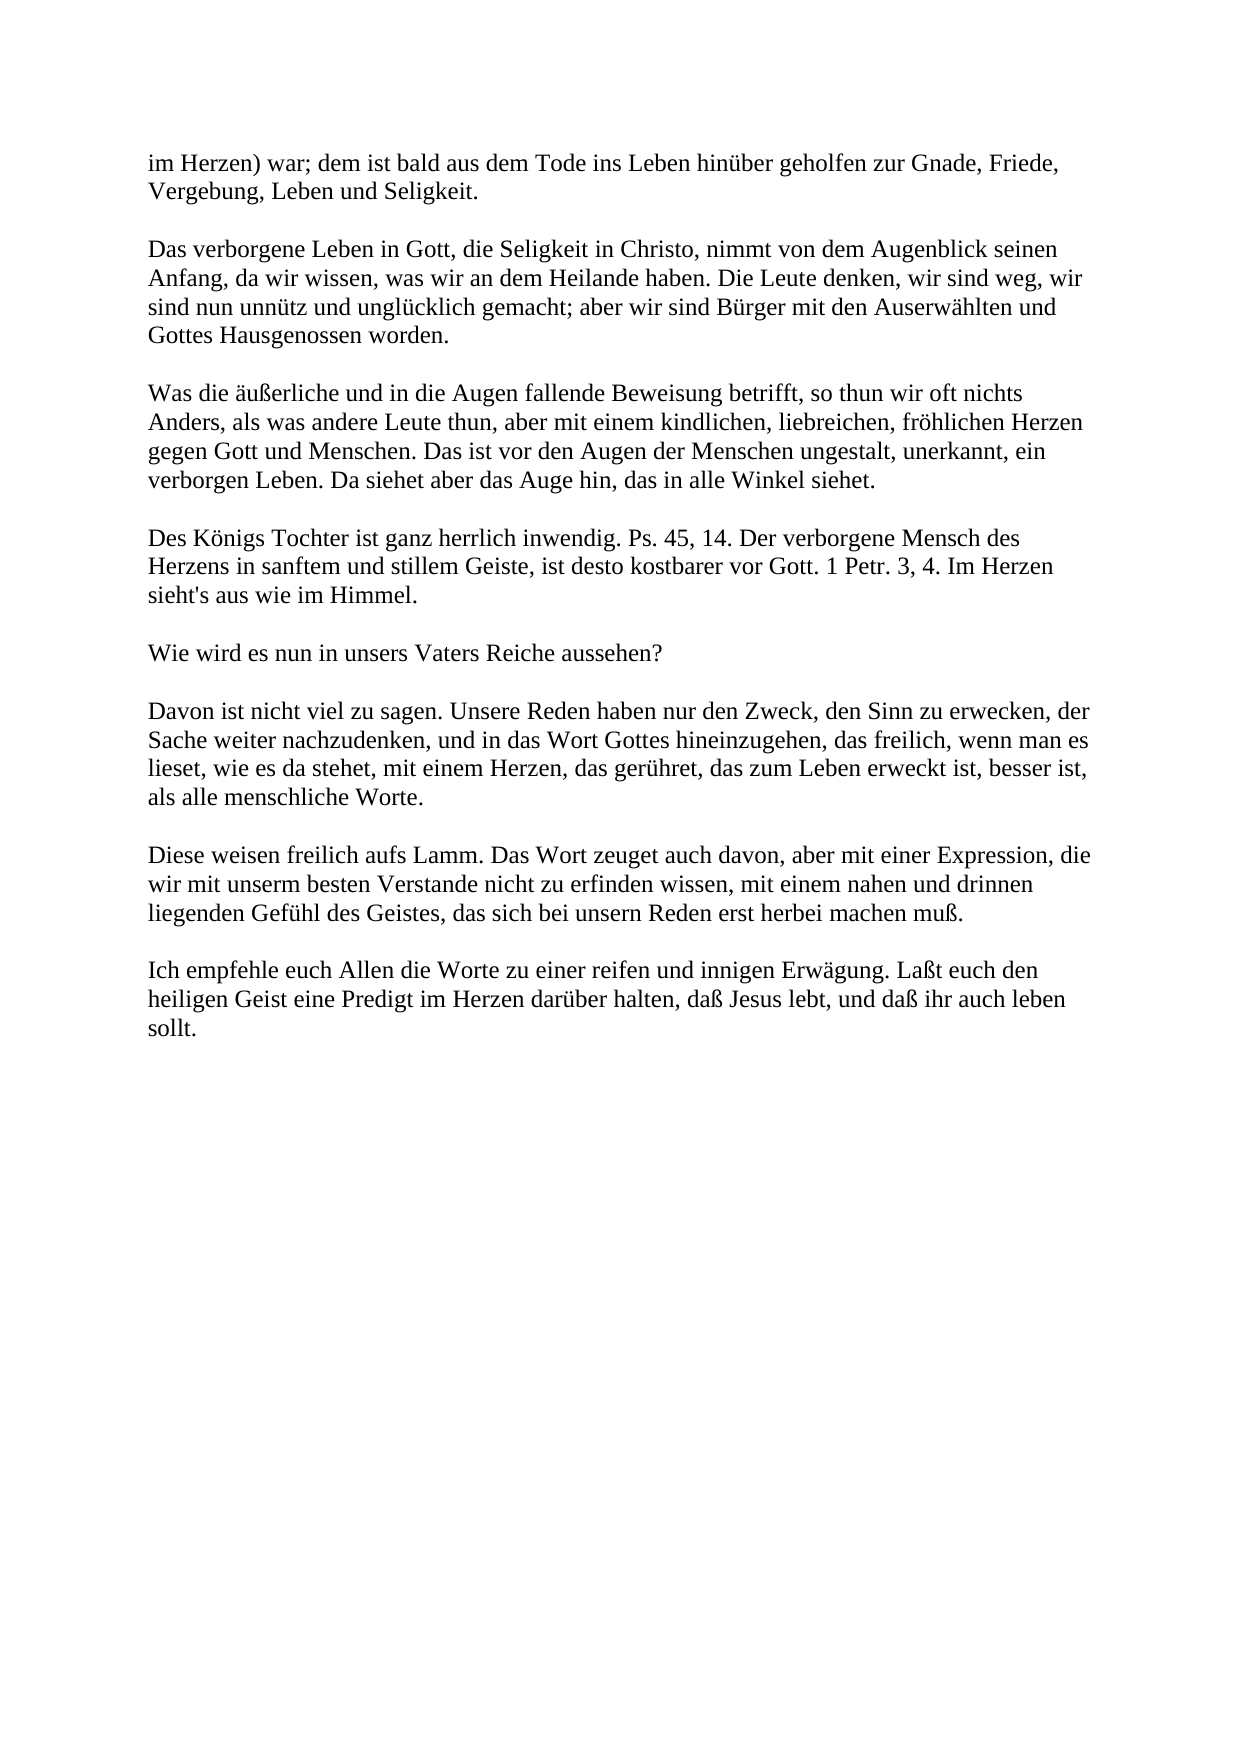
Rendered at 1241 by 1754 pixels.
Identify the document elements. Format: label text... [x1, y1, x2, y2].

text Das verborgene Leben in Gott, die Seligkeit in Christo, nimmt von dem Augenblick seinen Anfang, da wir wissen, was wir an dem Heilande haben. Die Leute denken, wir sind weg, wir sind nun unnütz und unglücklich gemacht; aber wir sind Bürger mit den Auserwählten und Gottes Hausgenossen worden. [148, 234, 1093, 349]
text Davon ist nicht viel zu sagen. Unsere Reden haben nur den Zweck, den Sinn zu erwecken, der Sache weiter nachzudenken, und in das Wort Gottes hineinzugehen, das freilich, wenn man es lieset, wie es da stehet, mit einem Herzen, das gerühret, das zum Leben erweckt ist, besser ist, als alle menschliche Worte. [148, 696, 1093, 811]
text Des Königs Tochter ist ganz herrlich inwendig. Ps. 45, 14. Der verborgene Mensch des Herzens in sanftem und stillem Geiste, ist desto kostbarer vor Gott. 1 Petr. 3, 4. Im Herzen sieht's aus wie im Himmel. [148, 523, 1093, 609]
text Ich empfehle euch Allen die Worte zu einer reifen und innigen Erwägung. Laßt euch den heiligen Geist eine Predigt im Herzen darüber halten, daß Jesus lebt, und daß ihr auch leben sollt. [148, 956, 1093, 1042]
text Was die äußerliche und in die Augen fallende Beweisung betrifft, so thun wir oft nichts Anders, als was andere Leute thun, aber mit einem kindlichen, liebreichen, fröhlichen Herzen gegen Gott und Menschen. Das ist vor den Augen der Menschen ungestalt, unerkannt, ein verborgen Leben. Da siehet aber das Auge hin, das in alle Winkel siehet. [148, 378, 1093, 493]
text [148, 148, 1093, 205]
text Diese weisen freilich aufs Lamm. Das Wort zeuget auch davon, aber mit einer Expression, die wir mit unserm besten Verstande nicht zu erfinden wissen, mit einem nahen und drinnen liegenden Gefühl des Geistes, das sich bei unsern Reden erst herbei machen muß. [148, 840, 1093, 926]
text Wie wird es nun in unsers Vaters Reiche aussehen? [148, 638, 1093, 667]
